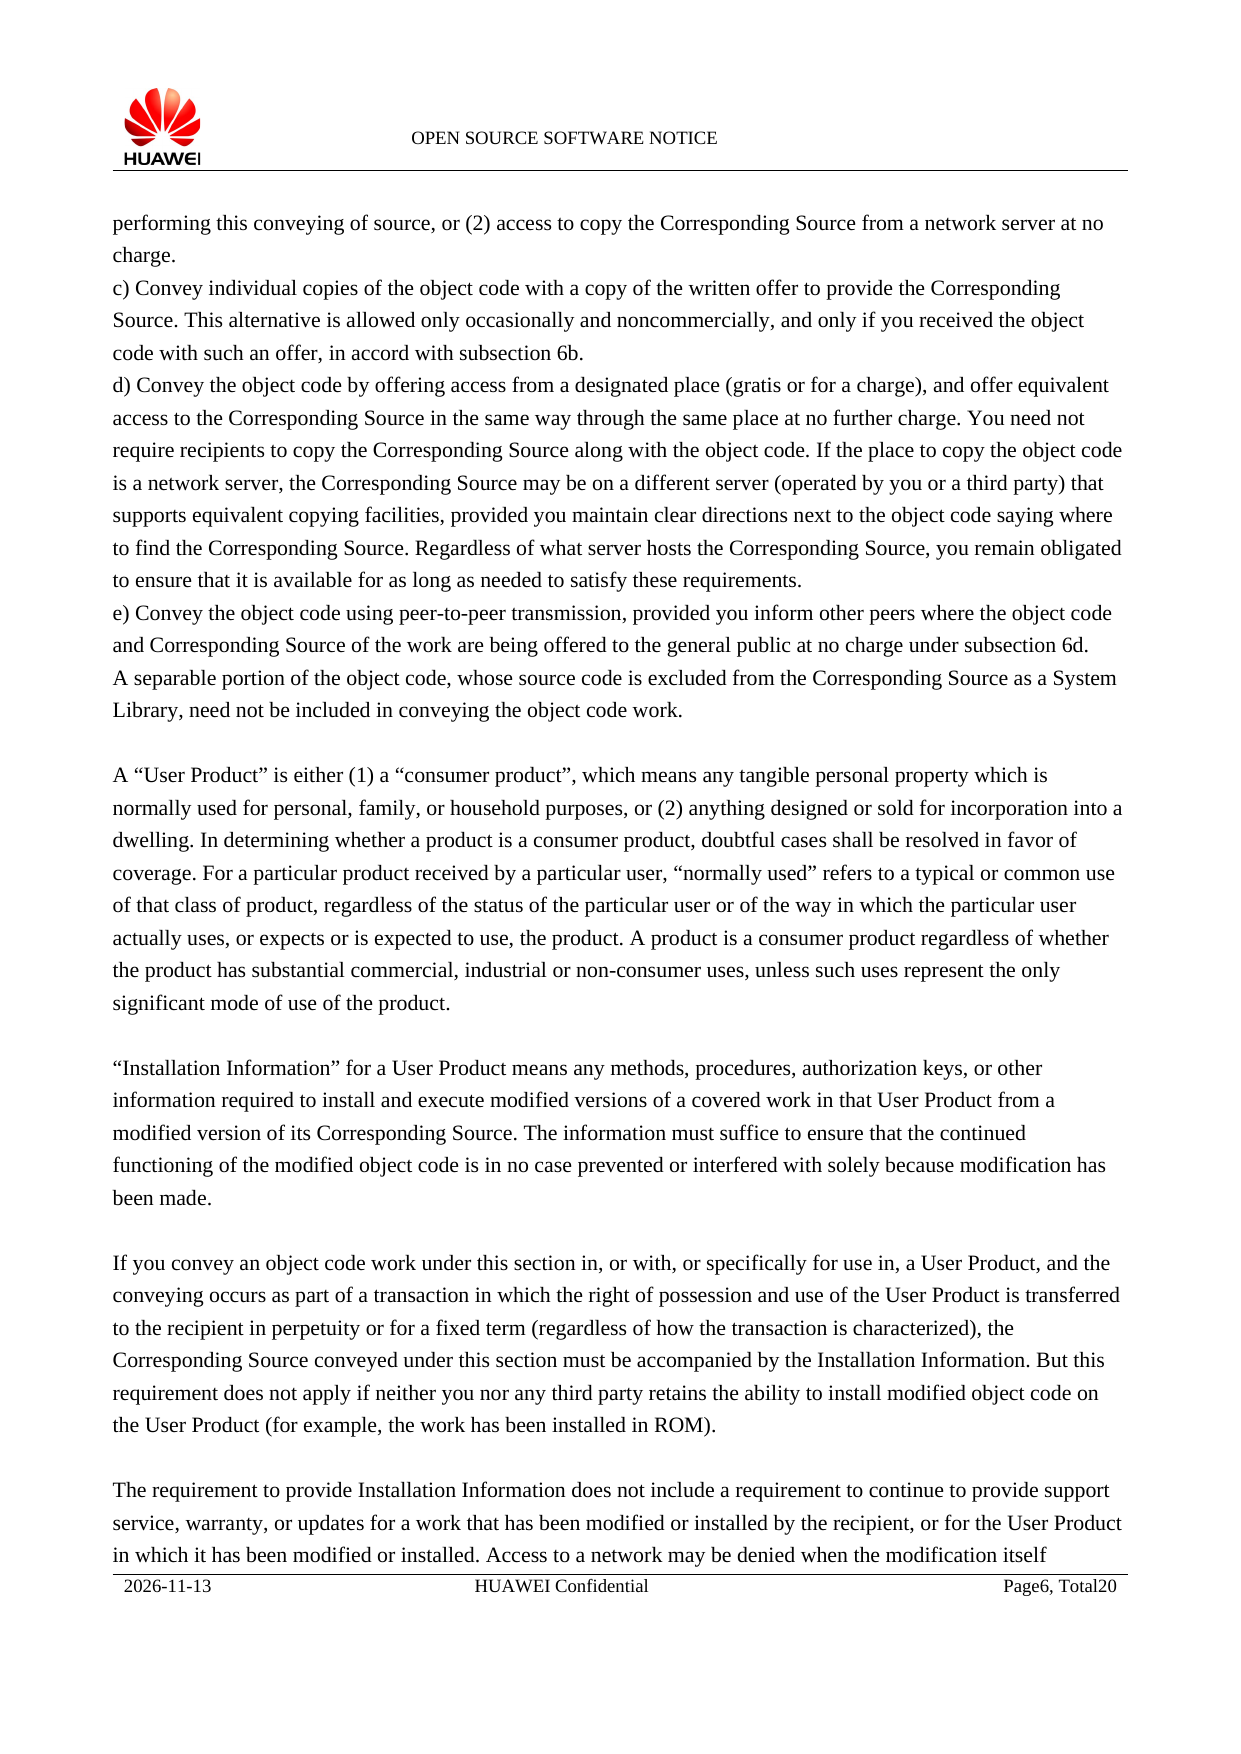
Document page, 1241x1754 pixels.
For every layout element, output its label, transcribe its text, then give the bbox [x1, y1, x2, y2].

picture [124, 88, 201, 165]
